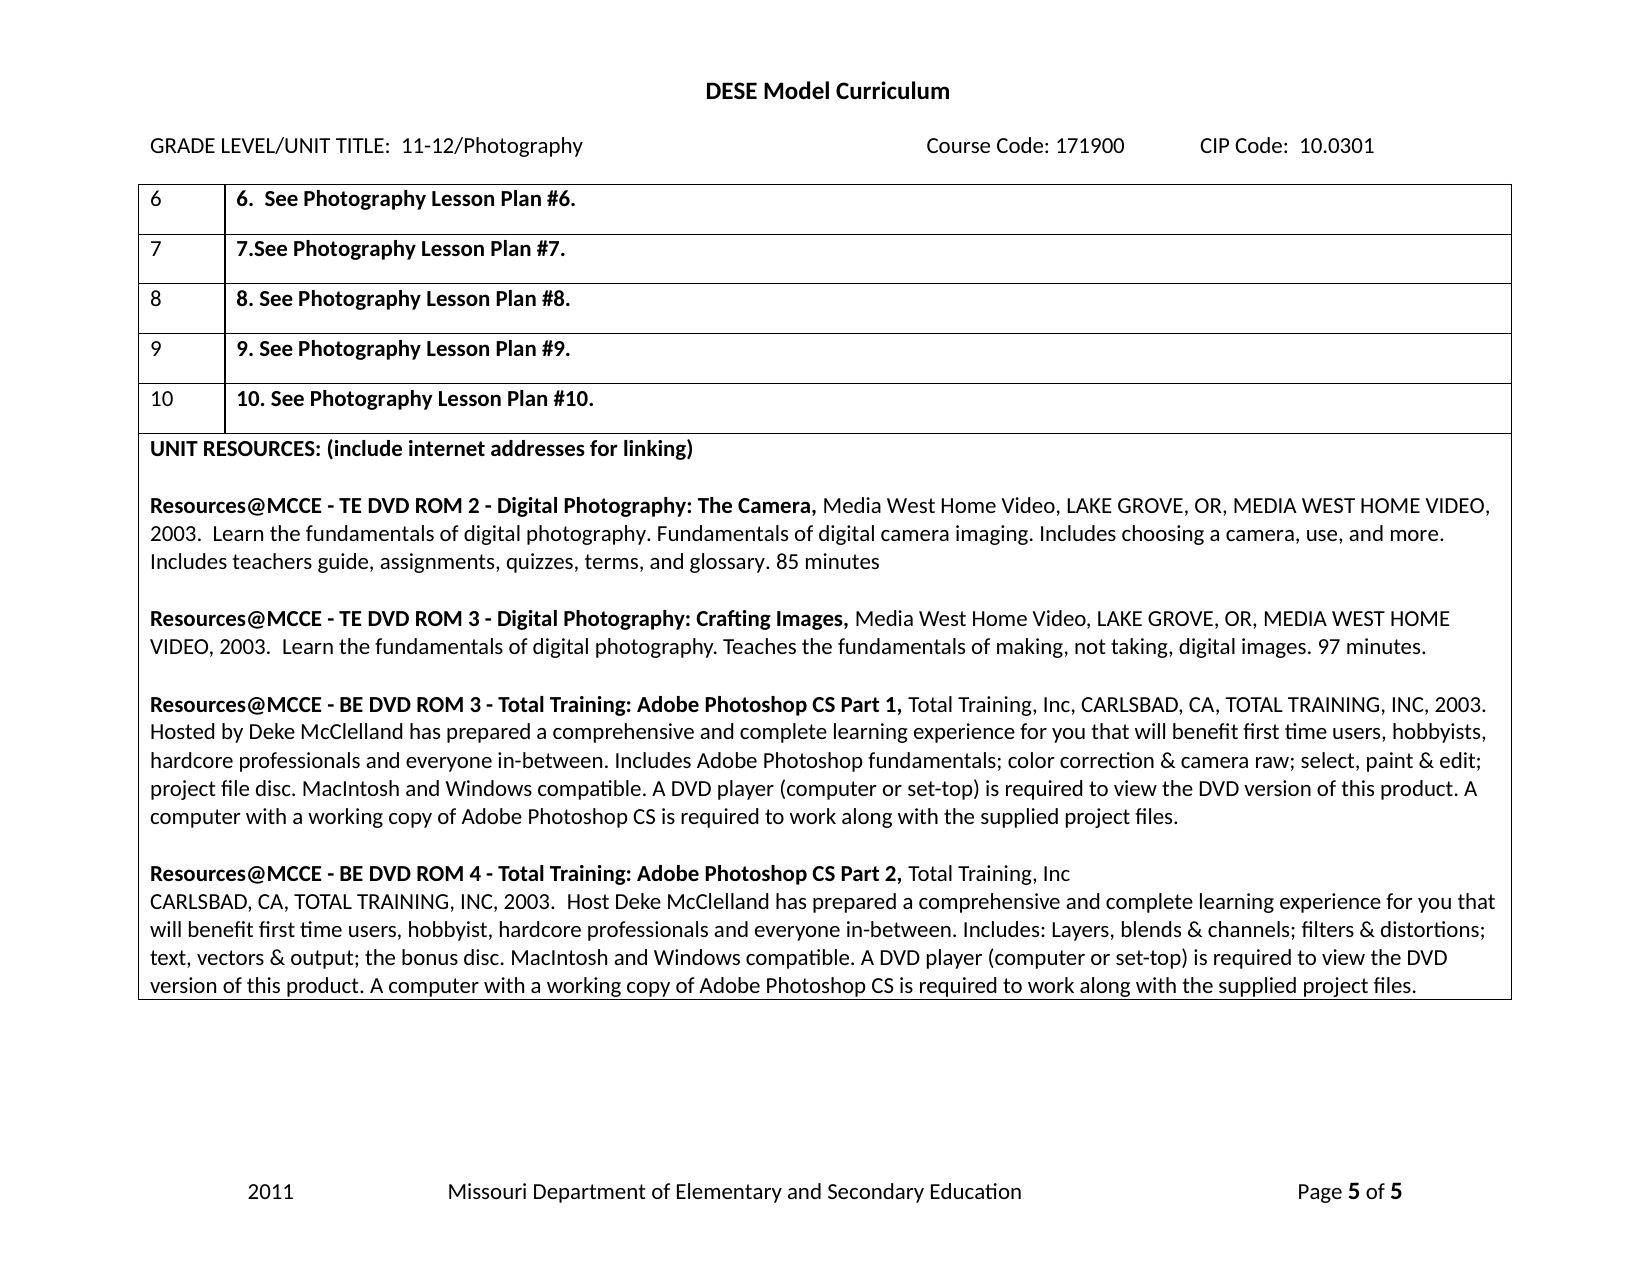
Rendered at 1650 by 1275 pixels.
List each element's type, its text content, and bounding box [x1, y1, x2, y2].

table_cell 6. See Photography Lesson Plan #6. [226, 185, 1511, 233]
table_cell 10 [139, 384, 224, 433]
table_cell 7 [139, 235, 224, 283]
table_cell 8 [139, 284, 224, 333]
table_cell 6 [139, 185, 224, 233]
table_cell 8. See Photography Lesson Plan #8. [226, 284, 1511, 333]
table_cell UNIT RESOURCES: (include internet addresses for linking) Resources@MCCE - TE DVD ROM 2 - Digital Photography: The Camera, Media West Home Video, LAKE GROVE, OR, MEDIA WEST HOME VIDEO, 2003. Learn the fundamentals of digital photography. Fundamentals of digital camera imaging. Includes choosing a camera, use, and more. Includes teachers guide, assignments, quizzes, terms, and glossary. 85 minutes Resources@MCCE - TE DVD ROM 3 - Digital Photography: Crafting Images, Media West Home Video, LAKE GROVE, OR, MEDIA WEST HOME VIDEO, 2003. Learn the fundamentals of digital photography. Teaches the fundamentals of making, not taking, digital images. 97 minutes. Resources@MCCE - BE DVD ROM 3 - Total Training: Adobe Photoshop CS Part 1, Total Training, Inc, CARLSBAD, CA, TOTAL TRAINING, INC, 2003. Hosted by Deke McClelland has prepared a comprehensive and complete learning experience for you that will benefit first time users, hobbyists, hardcore professionals and everyone in-between. Includes Adobe Photoshop fundamentals; color correction & camera raw; select, paint & edit; project file disc. MacIntosh and Windows compatible. A DVD player (computer or set-top) is required to view the DVD version of this product. A computer with a working copy of Adobe Photoshop CS is required to work along with the supplied project files. Resources@MCCE - BE DVD ROM 4 - Total Training: Adobe Photoshop CS Part 2, Total Training, Inc CARLSBAD, CA, TOTAL TRAINING, INC, 2003. Host Deke McClelland has prepared a comprehensive and complete learning experience for you that will benefit first time users, hobbyist, hardcore professionals and everyone in-between. Includes: Layers, blends & channels; filters & distortions; text, vectors & output; the bonus disc. MacIntosh and Windows compatible. A DVD player (computer or set-top) is required to view the DVD version of this product. A computer with a working copy of Adobe Photoshop CS is required to work along with the supplied project files. [139, 434, 1511, 999]
table_cell 9. See Photography Lesson Plan #9. [226, 334, 1511, 383]
table_cell 9 [139, 334, 224, 383]
table_cell 7.See Photography Lesson Plan #7. [226, 235, 1511, 283]
table_cell 10. See Photography Lesson Plan #10. [226, 384, 1511, 433]
